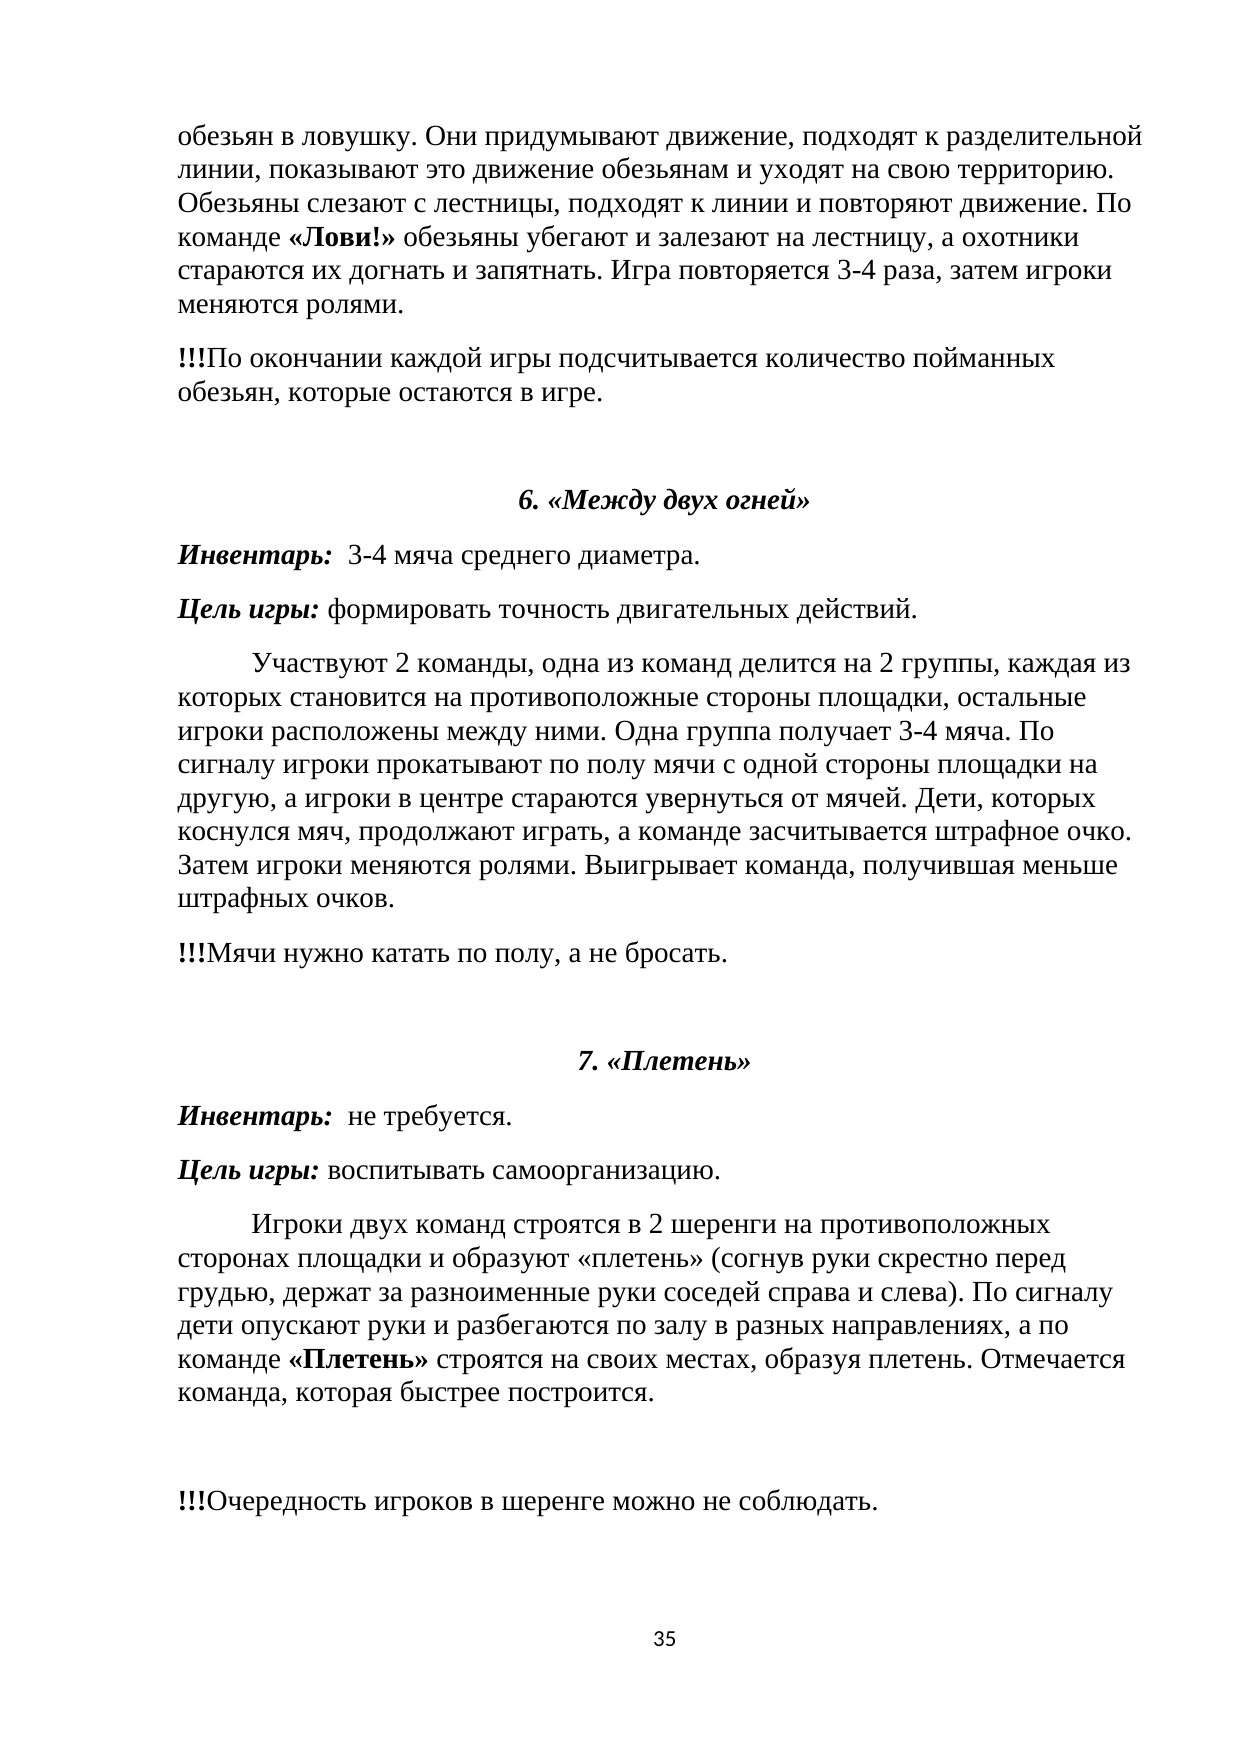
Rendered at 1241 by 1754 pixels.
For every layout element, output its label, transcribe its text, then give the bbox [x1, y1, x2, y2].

text 7. «Плетень» [177, 1043, 1152, 1077]
text !!!Очередность игроков в шеренге можно не соблюдать. [177, 1483, 1152, 1517]
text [177, 118, 1152, 319]
text !!!Мячи нужно катать по полу, а не бросать. [177, 935, 1152, 968]
text Цель игры: формировать точность двигательных действий. [177, 591, 1152, 625]
text !!!По окончании каждой игры подсчитывается количество пойманных обезьян, которые остаются в игре. [177, 340, 1152, 407]
text Участвуют 2 команды, одна из команд делится на 2 группы, каждая из которых становится на противоположные стороны площадки, остальные игроки расположены между ними. Одна группа получает 3-4 мяча. По сигналу игроки прокатывают по полу мячи с одной стороны площадки на другую, а игроки в центре стараются увернуться от мячей. Дети, которых коснулся мяч, продолжают играть, а команде засчитывается штрафное очко. Затем игроки меняются ролями. Выигрывает команда, получившая меньше штрафных очков. [177, 646, 1152, 914]
text Игроки двух команд строятся в 2 шеренги на противоположных сторонах площадки и образуют «плетень» (согнув руки скрестно перед грудью, держат за разноименные руки соседей справа и слева). По сигналу дети опускают руки и разбегаются по залу в разных направлениях, а по команде «Плетень» строятся на своих местах, образуя плетень. Отмечается команда, которая быстрее построится. [177, 1207, 1152, 1408]
text Инвентарь: 3-4 мяча среднего диаметра. [177, 537, 1152, 570]
text Инвентарь: не требуется. [177, 1098, 1152, 1131]
text 6. «Между двух огней» [177, 482, 1152, 516]
text Цель игры: воспитывать самоорганизацию. [177, 1152, 1152, 1186]
